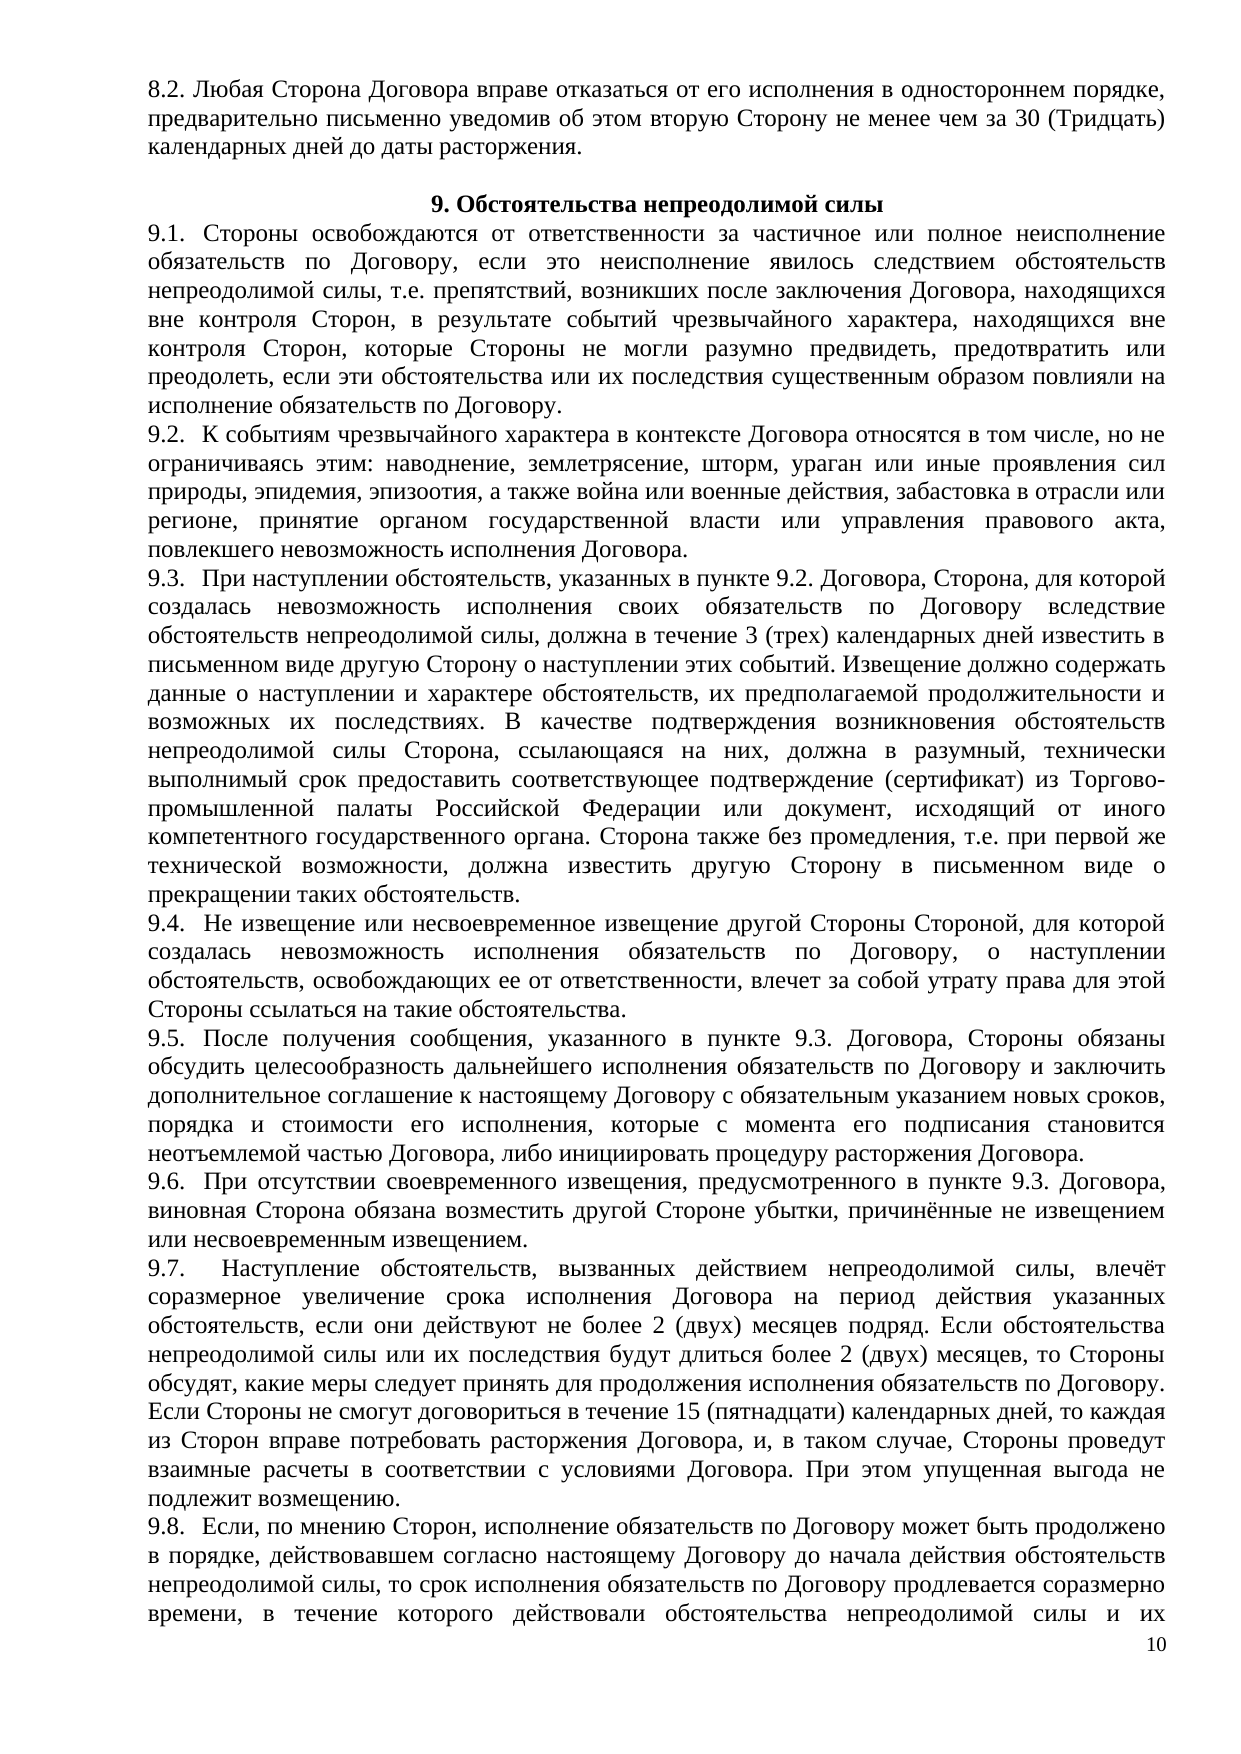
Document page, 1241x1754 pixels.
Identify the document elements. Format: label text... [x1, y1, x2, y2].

list Стороны освобождаются от ответственности за частичное или полное неисполнение обязательств по Договору, если это неисполнение явилось следствием обстоятельств непреодолимой силы, т.е. препятствий, возникших после заключения Договора, находящихся вне контроля Сторон, в результате событий чрезвычайного характера, находящихся вне контроля Сторон, которые Стороны не могли разумно предвидеть, предотвратить или преодолеть, если эти обстоятельства или их последствия существенным образом повлияли на исполнение обязательств по Договору. [148, 218, 1167, 419]
list Наступление обстоятельств, вызванных действием непреодолимой силы, влечёт соразмерное увеличение срока исполнения Договора на период действия указанных обстоятельств, если они действуют не более 2 (двух) месяцев подряд. Если обстоятельства непреодолимой силы или их последствия будут длиться более 2 (двух) месяцев, то Стороны обсудят, какие меры следует принять для продолжения исполнения обязательств по Договору. Если Стороны не смогут договориться в течение 15 (пятнадцати) календарных дней, то каждая из Сторон вправе потребовать расторжения Договора, и, в таком случае, Стороны проведут взаимные расчеты в соответствии с условиями Договора. При этом упущенная выгода не подлежит возмещению. [148, 1253, 1167, 1511]
list После получения сообщения, указанного в пункте 9.3. Договора, Стороны обязаны обсудить целесообразность дальнейшего исполнения обязательств по Договору и заключить дополнительное соглашение к настоящему Договору с обязательным указанием новых сроков, порядка и стоимости его исполнения, которые с момента его подписания становится неотъемлемой частью Договора, либо инициировать процедуру расторжения Договора. [148, 1023, 1167, 1166]
text 9. Обстоятельства непреодолимой силы [148, 189, 1167, 218]
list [148, 1511, 1167, 1626]
text 8.2. Любая Сторона Договора вправе отказаться от его исполнения в одностороннем порядке, предварительно письменно уведомив об этом вторую Сторону не менее чем за 30 (Тридцать) календарных дней до даты расторжения. [148, 74, 1167, 160]
list Не извещение или несвоевременное извещение другой Стороны Стороной, для которой создалась невозможность исполнения обязательств по Договору, о наступлении обстоятельств, освобождающих ее от ответственности, влечет за собой утрату права для этой Стороны ссылаться на такие обстоятельства. [148, 908, 1167, 1023]
list При наступлении обстоятельств, указанных в пункте 9.2. Договора, Сторона, для которой создалась невозможность исполнения своих обязательств по Договору вследствие обстоятельств непреодолимой силы, должна в течение 3 (трех) календарных дней известить в письменном виде другую Сторону о наступлении этих событий. Извещение должно содержать данные о наступлении и характере обстоятельств, их предполагаемой продолжительности и возможных их последствиях. В качестве подтверждения возникновения обстоятельств непреодолимой силы Сторона, ссылающаяся на них, должна в разумный, технически выполнимый срок предоставить соответствующее подтверждение (сертификат) из Торгово-промышленной палаты Российской Федерации или документ, исходящий от иного компетентного государственного органа. Сторона также без промедления, т.е. при первой же технической возможности, должна известить другую Сторону в письменном виде о прекращении таких обстоятельств. [148, 563, 1167, 908]
list При отсутствии своевременного извещения, предусмотренного в пункте 9.3. Договора, виновная Сторона обязана возместить другой Стороне убытки, причинённые не извещением или несвоевременным извещением. [148, 1166, 1167, 1253]
list К событиям чрезвычайного характера в контексте Договора относятся в том числе, но не ограничиваясь этим: наводнение, землетрясение, шторм, ураган или иные проявления сил природы, эпидемия, эпизоотия, а также война или военные действия, забастовка в отрасли или регионе, принятие органом государственной власти или управления правового акта, повлекшего невозможность исполнения Договора. [148, 419, 1167, 563]
